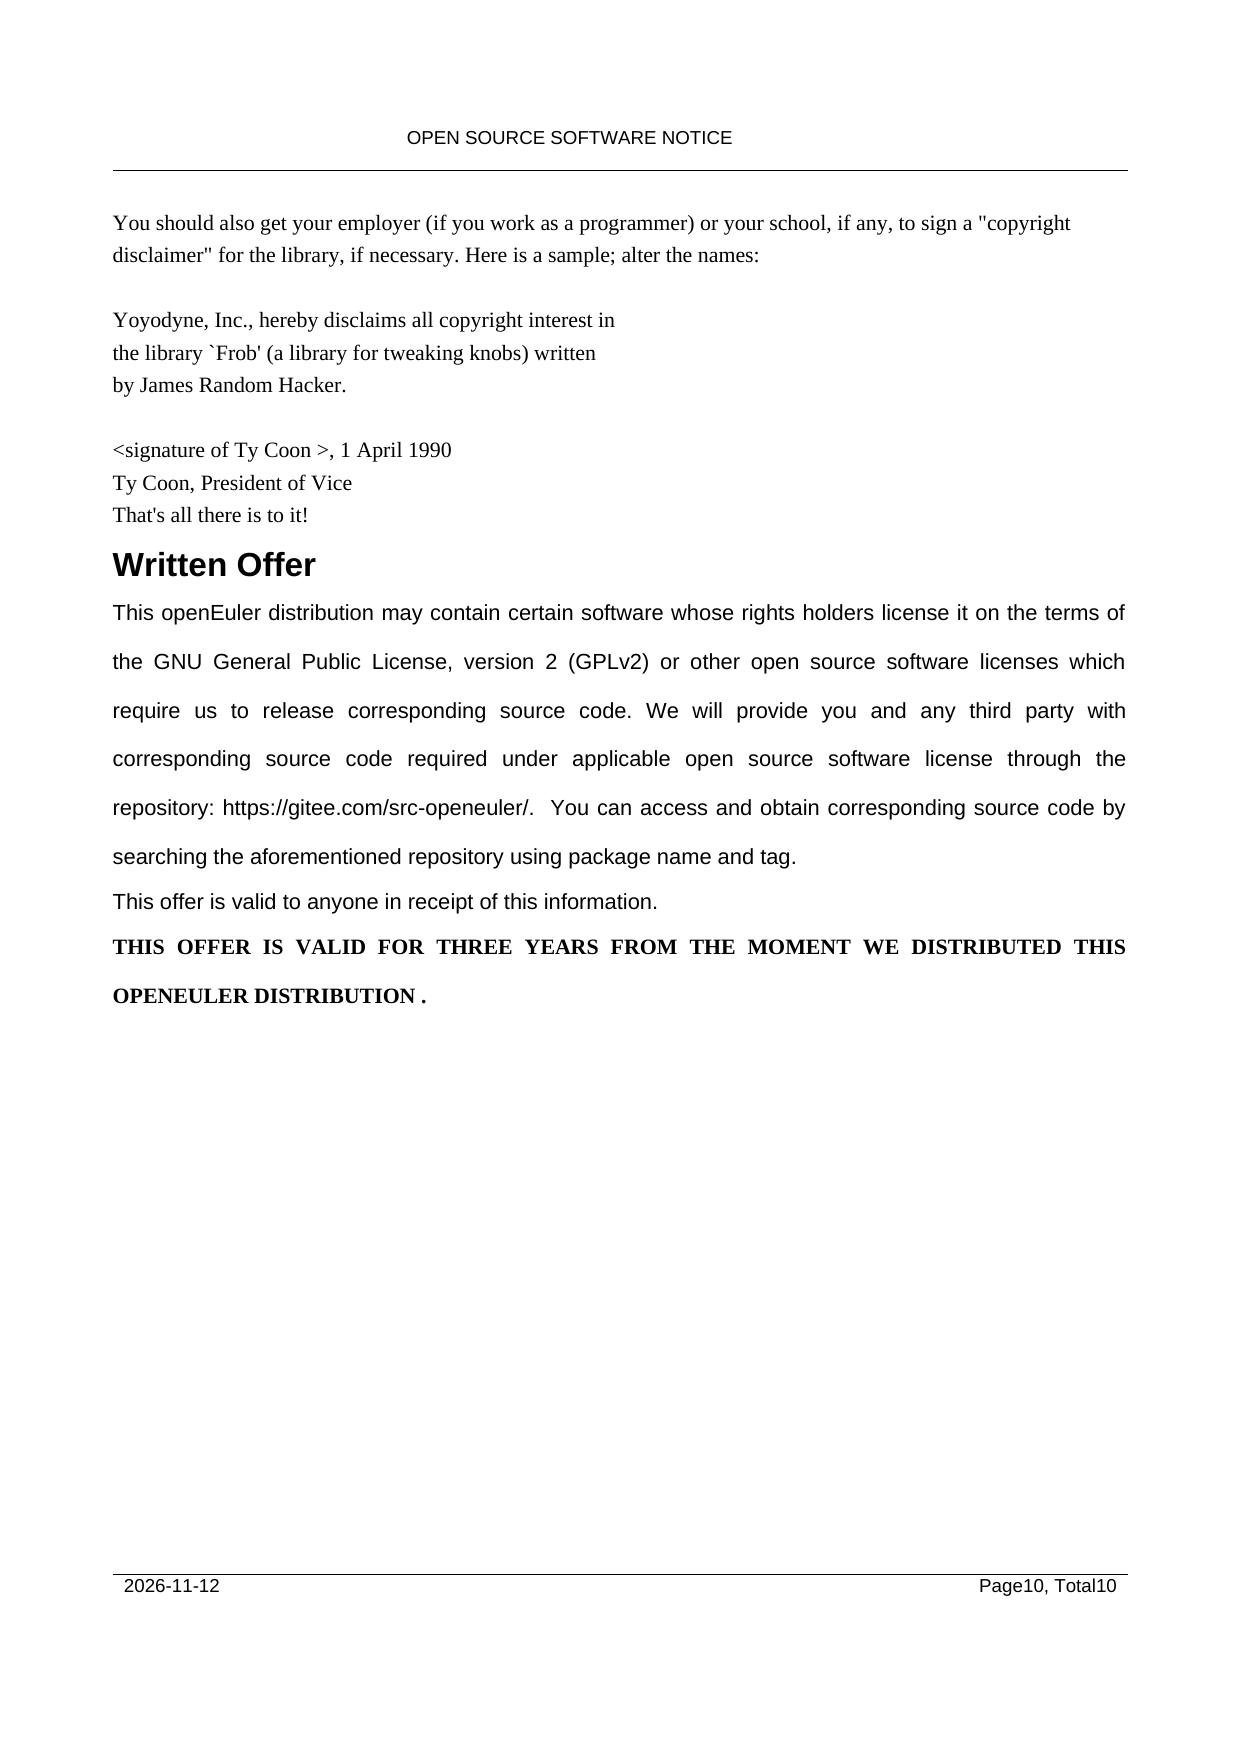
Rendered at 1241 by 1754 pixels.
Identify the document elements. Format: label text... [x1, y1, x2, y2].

text This openEuler distribution may contain certain software whose rights holders license it on the terms of the GNU General Public License, version 2 (GPLv2) or other open source software licenses which require us to release corresponding source code. We will provide you and any third party with corresponding source code required under applicable open source software license through the repository: https://gitee.com/src-openeuler/. You can access and obtain corresponding source code by searching the aforementioned repository using package name and tag. [112, 596, 1128, 873]
text THIS OFFER IS VALID FOR THREE YEARS FROM THE MOMENT WE DISTRIBUTED THIS OPENEULER DISTRIBUTION . [112, 930, 1128, 1012]
text This offer is valid to anyone in receipt of this information. [112, 885, 1128, 918]
text Yoyodyne, Inc., hereby disclaims all copyright interest in [112, 304, 1128, 336]
text You should also get your employer (if you work as a programmer) or your school, if any, to sign a "copyright disclaimer" for the library, if necessary. Here is a sample; alter the names: [112, 206, 1128, 271]
text Ty Coon, President of Vice [112, 466, 1128, 499]
text <signature of Ty Coon >, 1 April 1990 [112, 434, 1128, 466]
text Written Offer [112, 531, 1128, 596]
text That's all there is to it! [112, 499, 1128, 531]
text the library `Frob' (a library for tweaking knobs) written [112, 336, 1128, 369]
text by James Random Hacker. [112, 369, 1128, 401]
